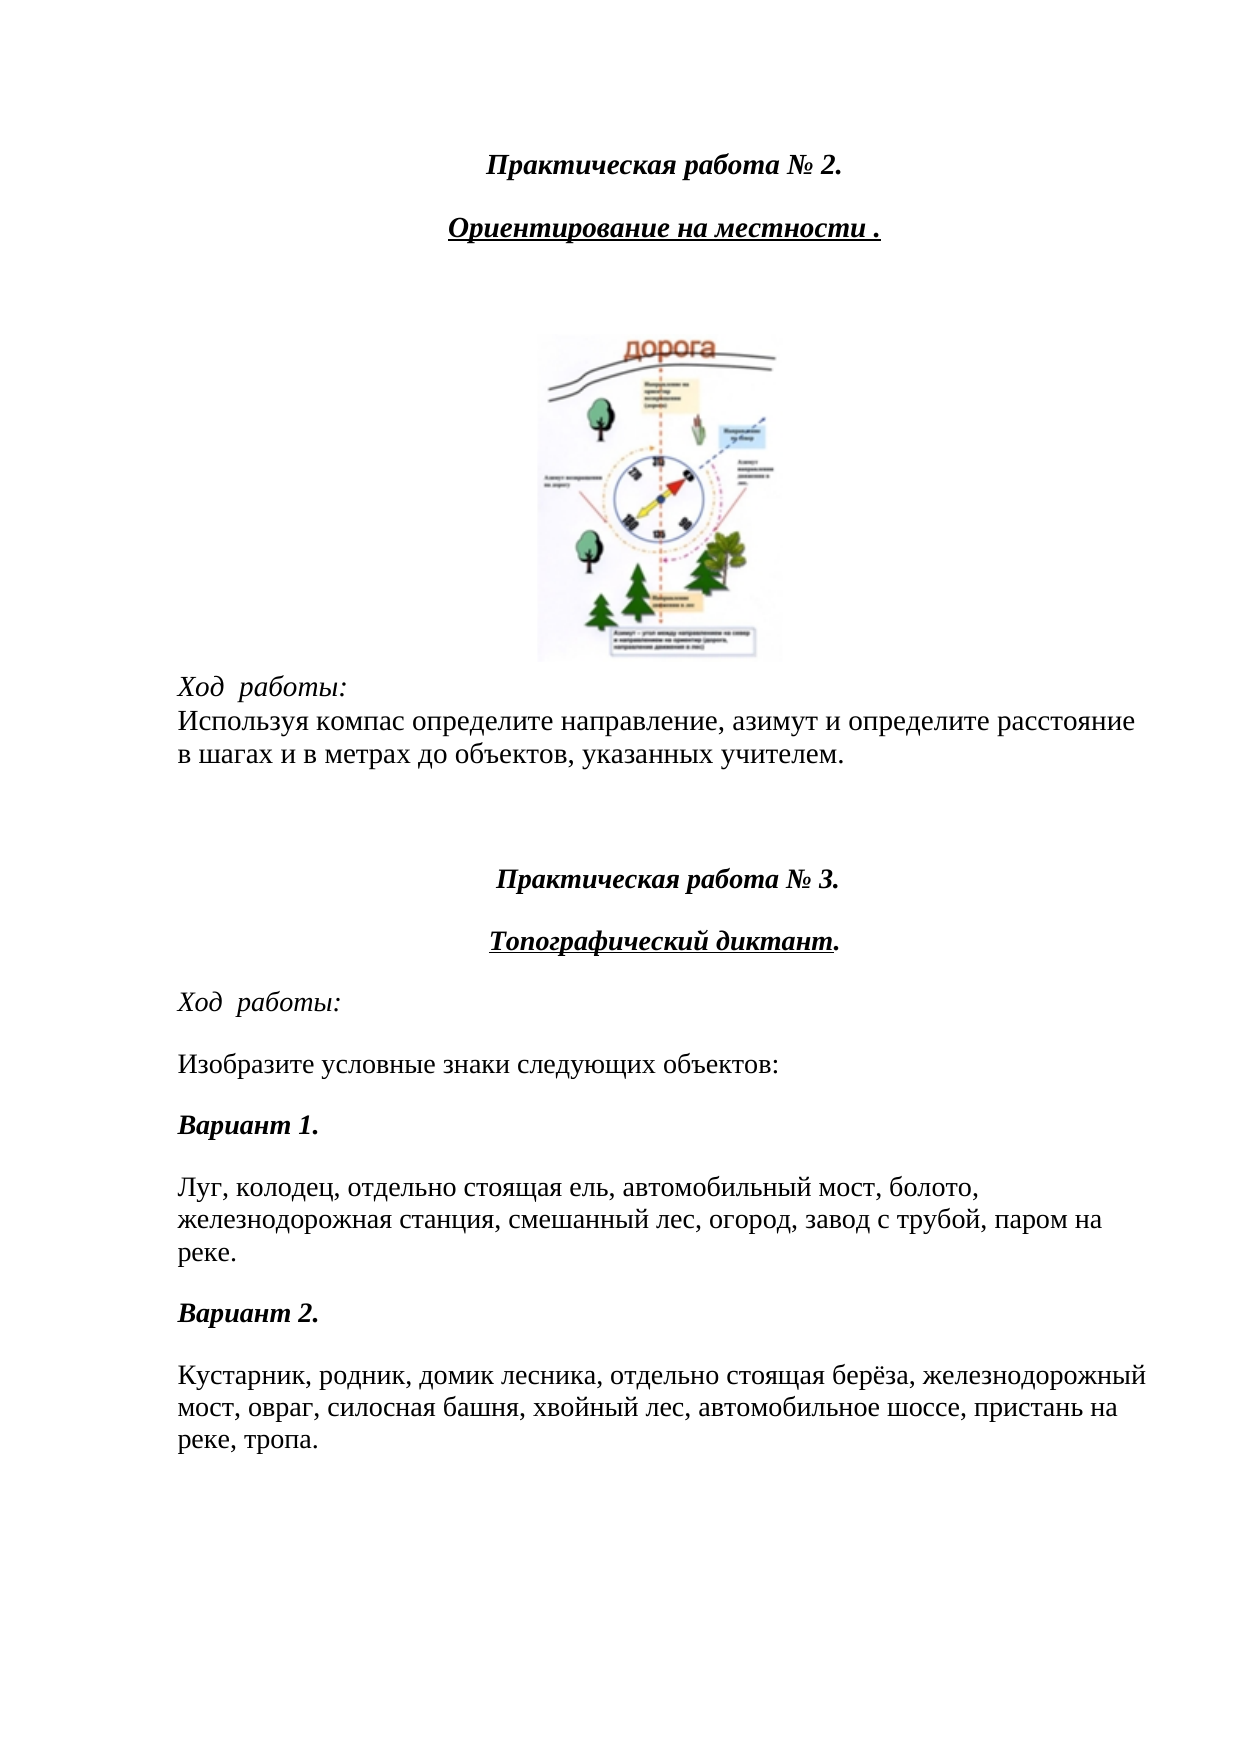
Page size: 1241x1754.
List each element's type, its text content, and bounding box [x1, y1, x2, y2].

text Ход работы: [177, 669, 1152, 703]
text Топографический диктант. [177, 923, 1152, 956]
picture [537, 334, 783, 662]
text Луг, колодец, отдельно стоящая ель, автомобильный мост, болото, железнодорожная станция, смешанный лес, огород, завод с трубой, паром на реке. [177, 1170, 1152, 1267]
text Ориентирование на местности . [177, 210, 1152, 243]
text Вариант 2. [177, 1296, 1152, 1328]
text Вариант 1. [177, 1108, 1152, 1141]
text Используя компас определите направление, азимут и определите расстояние в шагах и в метрах до объектов, указанных учителем. [177, 703, 1152, 770]
text Изобразите условные знаки следующих объектов: [177, 1047, 1152, 1079]
text Практическая работа № 2. [177, 147, 1152, 181]
text Практическая работа № 3. [177, 862, 1152, 894]
text Ход работы: [177, 985, 1152, 1017]
text Кустарник, родник, домик лесника, отдельно стоящая берёза, железнодорожный мост, овраг, силосная башня, хвойный лес, автомобильное шоссе, пристань на реке, тропа. [177, 1358, 1152, 1455]
